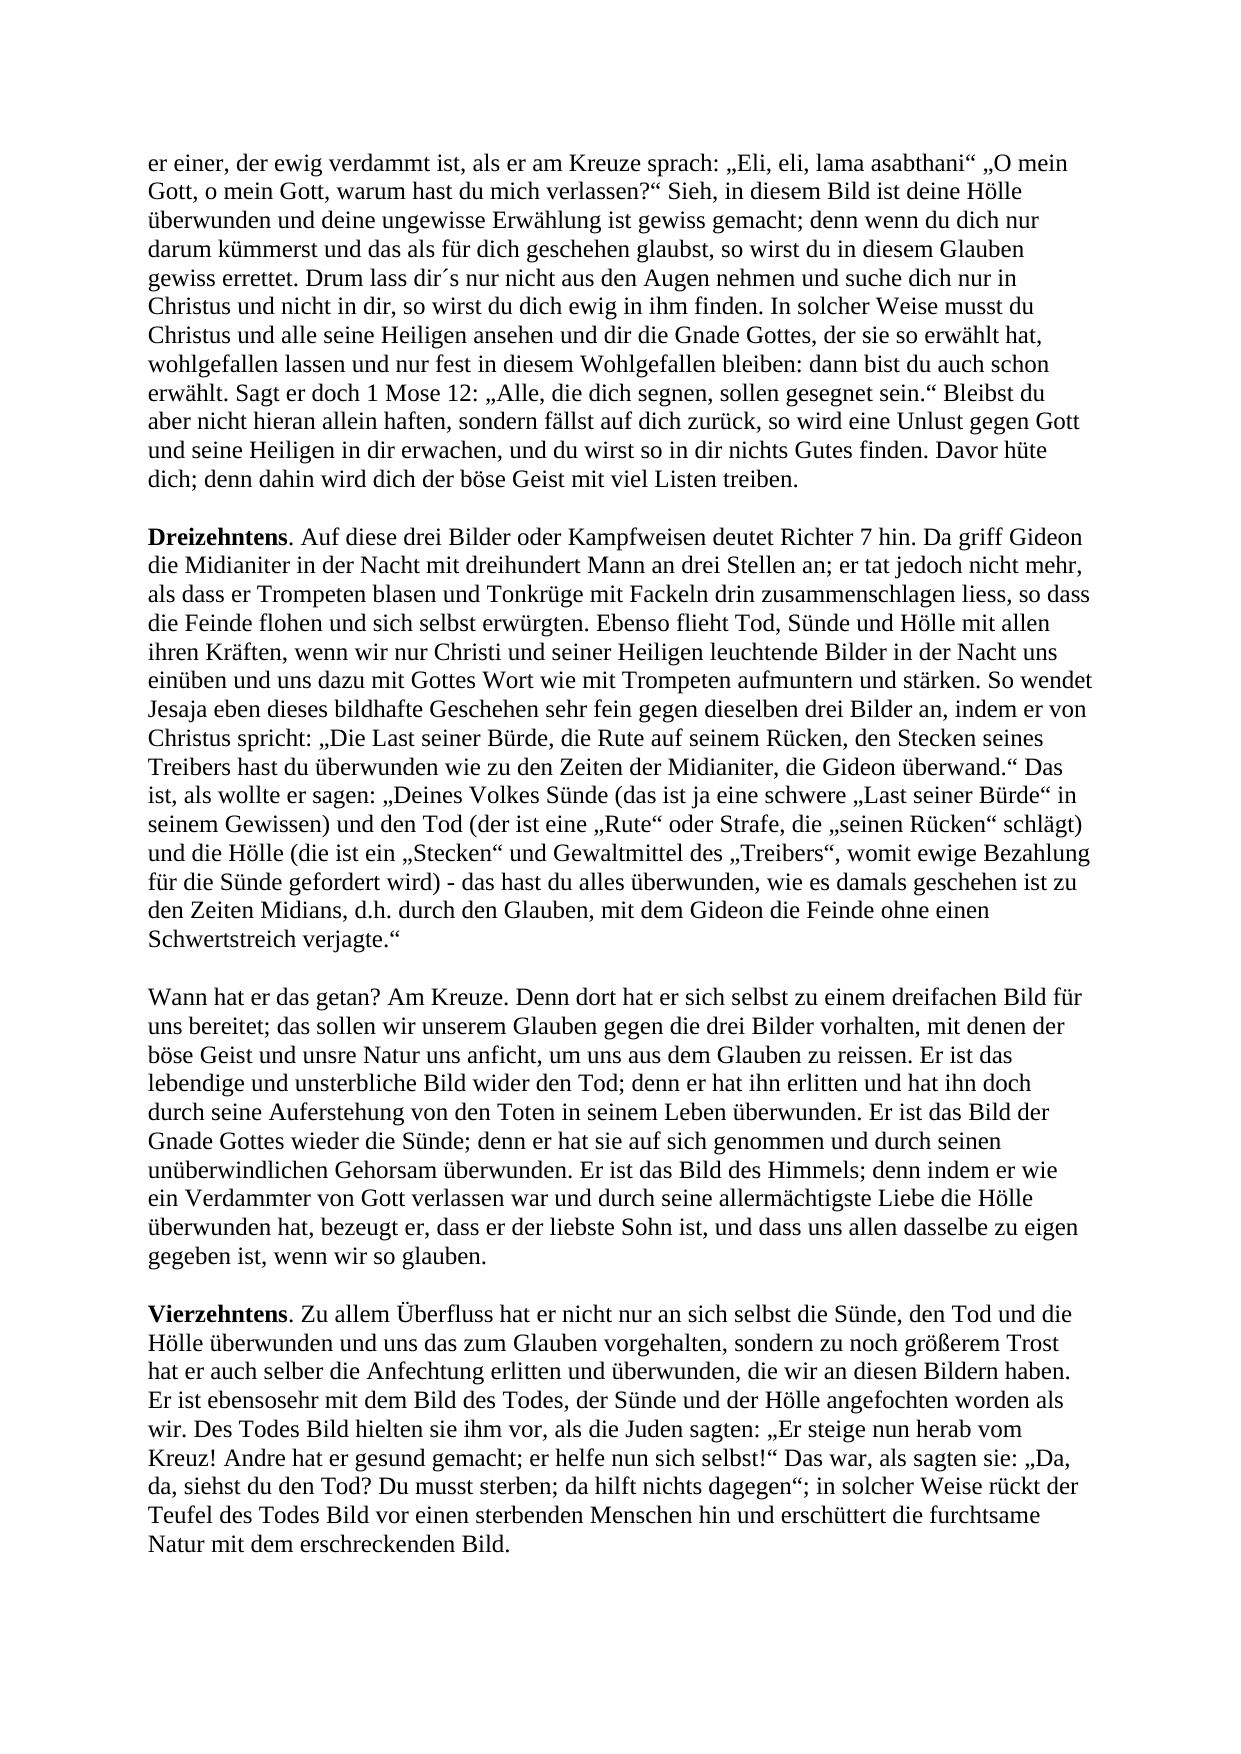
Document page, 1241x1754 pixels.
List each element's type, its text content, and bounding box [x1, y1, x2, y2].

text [148, 148, 1093, 493]
text Vierzehntens. Zu allem Überfluss hat er nicht nur an sich selbst die Sünde, den Tod und die Hölle überwunden und uns das zum Glauben vorgehalten, sondern zu noch größerem Trost hat er auch selber die Anfechtung erlitten und überwunden, die wir an diesen Bildern haben. Er ist ebensosehr mit dem Bild des Todes, der Sünde und der Hölle angefochten worden als wir. Des Todes Bild hielten sie ihm vor, als die Juden sagten: „Er steige nun herab vom Kreuz! Andre hat er gesund gemacht; er helfe nun sich selbst!“ Das war, als sagten sie: „Da, da, siehst du den Tod? Du musst sterben; da hilft nichts dagegen“; in solcher Weise rückt der Teufel des Todes Bild vor einen sterbenden Menschen hin und erschüttert die furchtsame Natur mit dem erschreckenden Bild. [148, 1299, 1093, 1558]
text Wann hat er das getan? Am Kreuze. Denn dort hat er sich selbst zu einem dreifachen Bild für uns bereitet; das sollen wir unserem Glauben gegen die drei Bilder vorhalten, mit denen der böse Geist und unsre Natur uns anficht, um uns aus dem Glauben zu reissen. Er ist das lebendige und unsterbliche Bild wider den Tod; denn er hat ihn erlitten und hat ihn doch durch seine Auferstehung von den Toten in seinem Leben überwunden. Er ist das Bild der Gnade Gottes wieder die Sünde; denn er hat sie auf sich genommen und durch seinen unüberwindlichen Gehorsam überwunden. Er ist das Bild des Himmels; denn indem er wie ein Verdammter von Gott verlassen war und durch seine allermächtigste Liebe die Hölle überwunden hat, bezeugt er, dass er der liebste Sohn ist, und dass uns allen dasselbe zu eigen gegeben ist, wenn wir so glauben. [148, 982, 1093, 1270]
text Dreizehntens. Auf diese drei Bilder oder Kampfweisen deutet Richter 7 hin. Da griff Gideon die Midianiter in der Nacht mit dreihundert Mann an drei Stellen an; er tat jedoch nicht mehr, als dass er Trompeten blasen und Tonkrüge mit Fackeln drin zusammenschlagen liess, so dass die Feinde flohen und sich selbst erwürgten. Ebenso flieht Tod, Sünde und Hölle mit allen ihren Kräften, wenn wir nur Christi und seiner Heiligen leuchtende Bilder in der Nacht uns einüben und uns dazu mit Gottes Wort wie mit Trompeten aufmuntern und stärken. So wendet Jesaja eben dieses bildhafte Geschehen sehr fein gegen dieselben drei Bilder an, indem er von Christus spricht: „Die Last seiner Bürde, die Rute auf seinem Rücken, den Stecken seines Treibers hast du überwunden wie zu den Zeiten der Midianiter, die Gideon überwand.“ Das ist, als wollte er sagen: „Deines Volkes Sünde (das ist ja eine schwere „Last seiner Bürde“ in seinem Gewissen) und den Tod (der ist eine „Rute“ oder Strafe, die „seinen Rücken“ schlägt) und die Hölle (die ist ein „Stecken“ und Gewaltmittel des „Treibers“, womit ewige Bezahlung für die Sünde gefordert wird) - das hast du alles überwunden, wie es damals geschehen ist zu den Zeiten Midians, d.h. durch den Glauben, mit dem Gideon die Feinde ohne einen Schwertstreich verjagte.“ [148, 522, 1093, 953]
